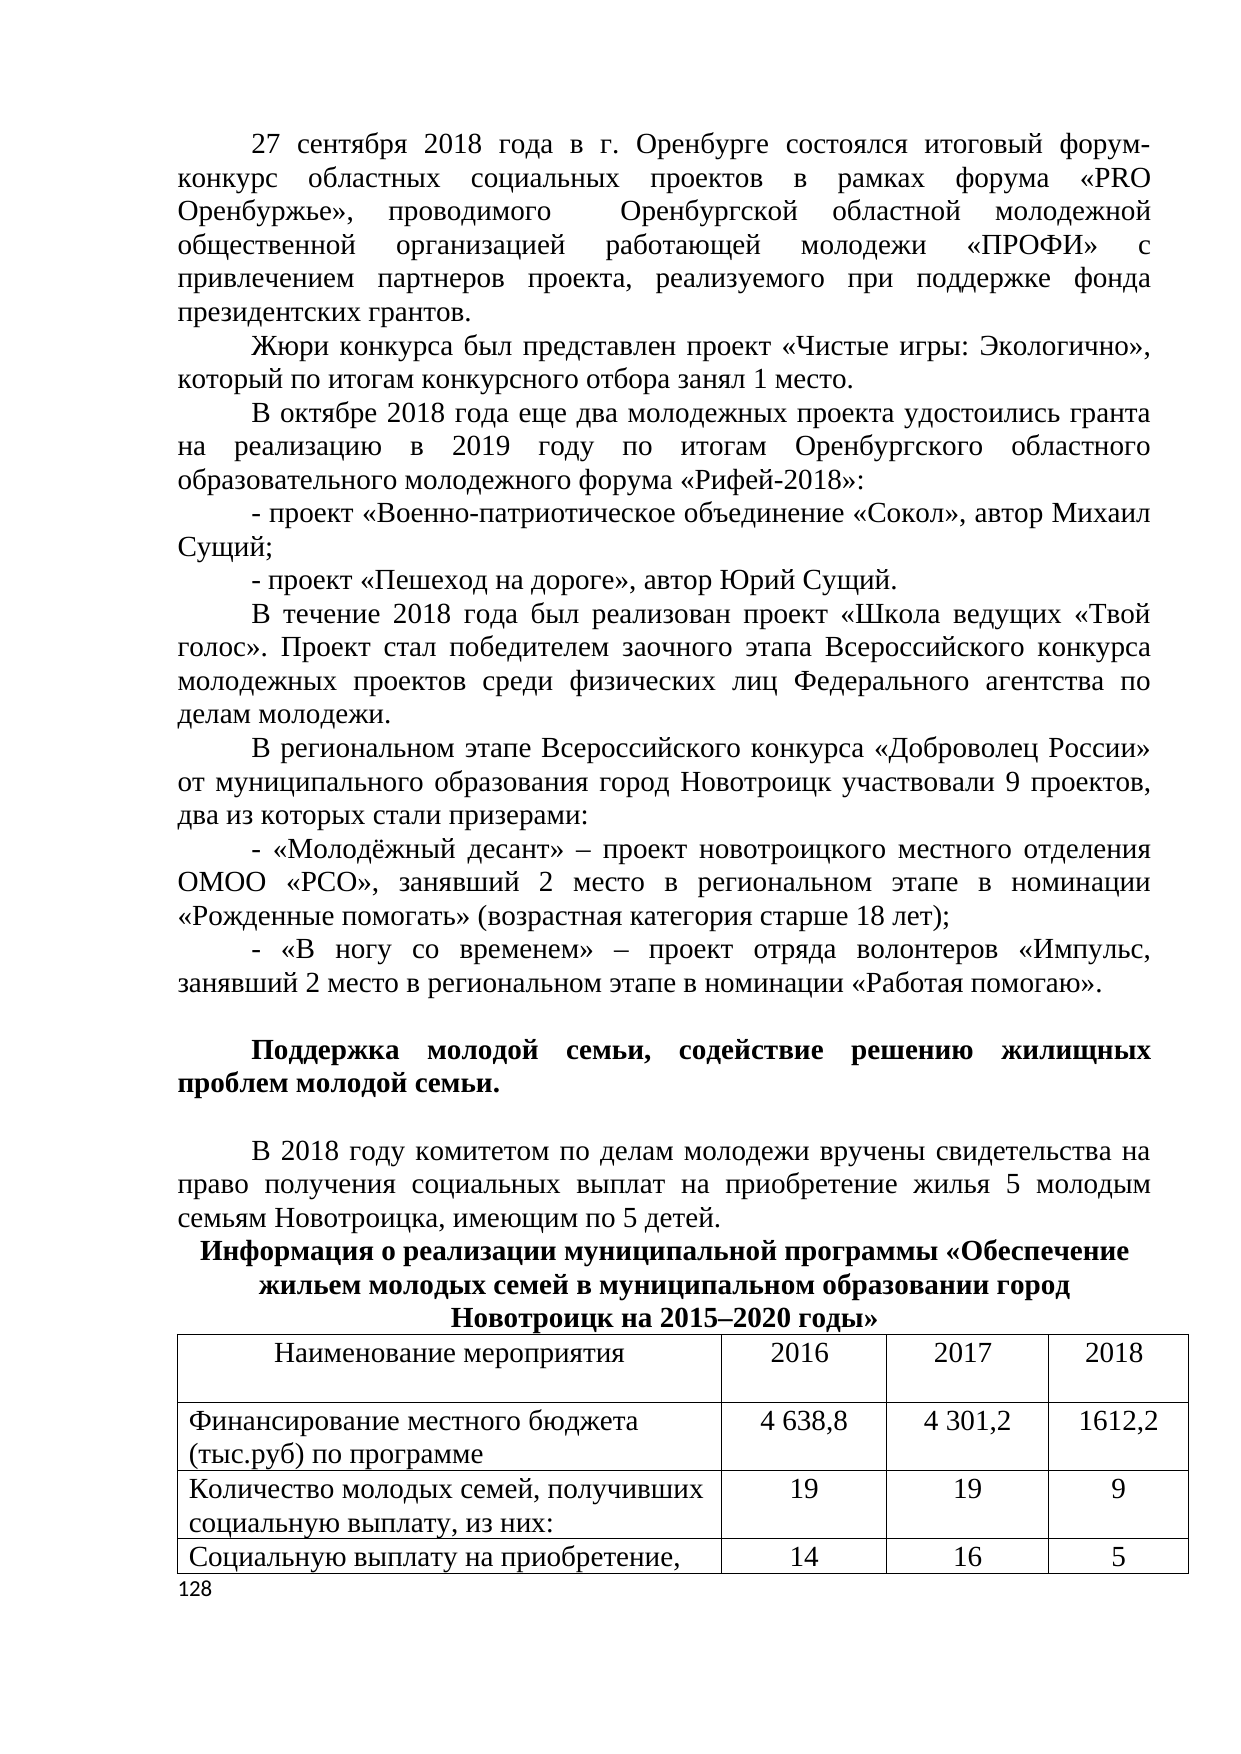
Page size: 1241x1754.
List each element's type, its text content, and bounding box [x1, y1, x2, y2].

table_cell 4 638,8 [722, 1403, 886, 1470]
text В региональном этапе Всероссийского конкурса «Доброволец России» от муниципального образования город Новотроицк участвовали 9 проектов, два из которых стали призерами: [177, 730, 1152, 831]
table_cell 9 [1049, 1471, 1188, 1538]
text - проект «Пешеход на дороге», автор Юрий Сущий. [177, 562, 1152, 596]
table_cell 14 [722, 1539, 886, 1573]
table_cell 4 301,2 [887, 1403, 1048, 1470]
text - проект «Военно-патриотическое объединение «Сокол», автор Михаил Сущий; [177, 495, 1152, 562]
table_cell Финансирование местного бюджета (тыс.руб) по программе [178, 1403, 721, 1470]
text В октябре 2018 года еще два молодежных проекта удостоились гранта на реализацию в 2019 году по итогам Оренбургского областного образовательного молодежного форума «Рифей-2018»: [177, 395, 1152, 495]
table_header Наименование мероприятия [178, 1335, 721, 1402]
table_header 2018 [1049, 1335, 1188, 1402]
text - «Молодёжный десант» – проект новотроицкого местного отделения ОМОО «РСО», занявший 2 место в региональном этапе в номинации «Рожденные помогать» (возрастная категория старше 18 лет); [177, 831, 1152, 931]
text Поддержка молодой семьи, содействие решению жилищных проблем молодой семьи. [177, 1032, 1152, 1099]
text В 2018 году комитетом по делам молодежи вручены свидетельства на право получения социальных выплат на приобретение жилья 5 молодым семьям Новотроицка, имеющим по 5 детей. [177, 1133, 1152, 1233]
table_cell Количество молодых семей, получивших социальную выплату, из них: [178, 1471, 721, 1538]
table_cell 19 [887, 1471, 1048, 1538]
text 27 сентября 2018 года в г. Оренбурге состоялся итоговый форум-конкурс областных социальных проектов в рамках форума «PRO Оренбуржье», проводимого Оренбургской областной молодежной общественной организацией работающей молодежи «ПРОФИ» с привлечением партнеров проекта, реализуемого при поддержке фонда президентских грантов. [177, 126, 1152, 328]
table_cell 5 [1049, 1539, 1188, 1573]
text Информация о реализации муниципальной программы «Обеспечение жильем молодых семей в муниципальном образовании город Новотроицк на 2015–2020 годы» [177, 1233, 1152, 1334]
table_header 2017 [887, 1335, 1048, 1402]
table_cell 16 [887, 1539, 1048, 1573]
table_cell 19 [722, 1471, 886, 1538]
text В течение 2018 года был реализован проект «Школа ведущих «Твой голос». Проект стал победителем заочного этапа Всероссийского конкурса молодежных проектов среди физических лиц Федерального агентства по делам молодежи. [177, 596, 1152, 730]
table_cell 1612,2 [1049, 1403, 1188, 1470]
text - «В ногу со временем» – проект отряда волонтеров «Импульс, занявший 2 место в региональном этапе в номинации «Работая помогаю». [177, 931, 1152, 998]
text Жюри конкурса был представлен проект «Чистые игры: Экологично», который по итогам конкурсного отбора занял 1 место. [177, 328, 1152, 395]
table_header 2016 [722, 1335, 886, 1402]
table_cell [178, 1539, 721, 1573]
